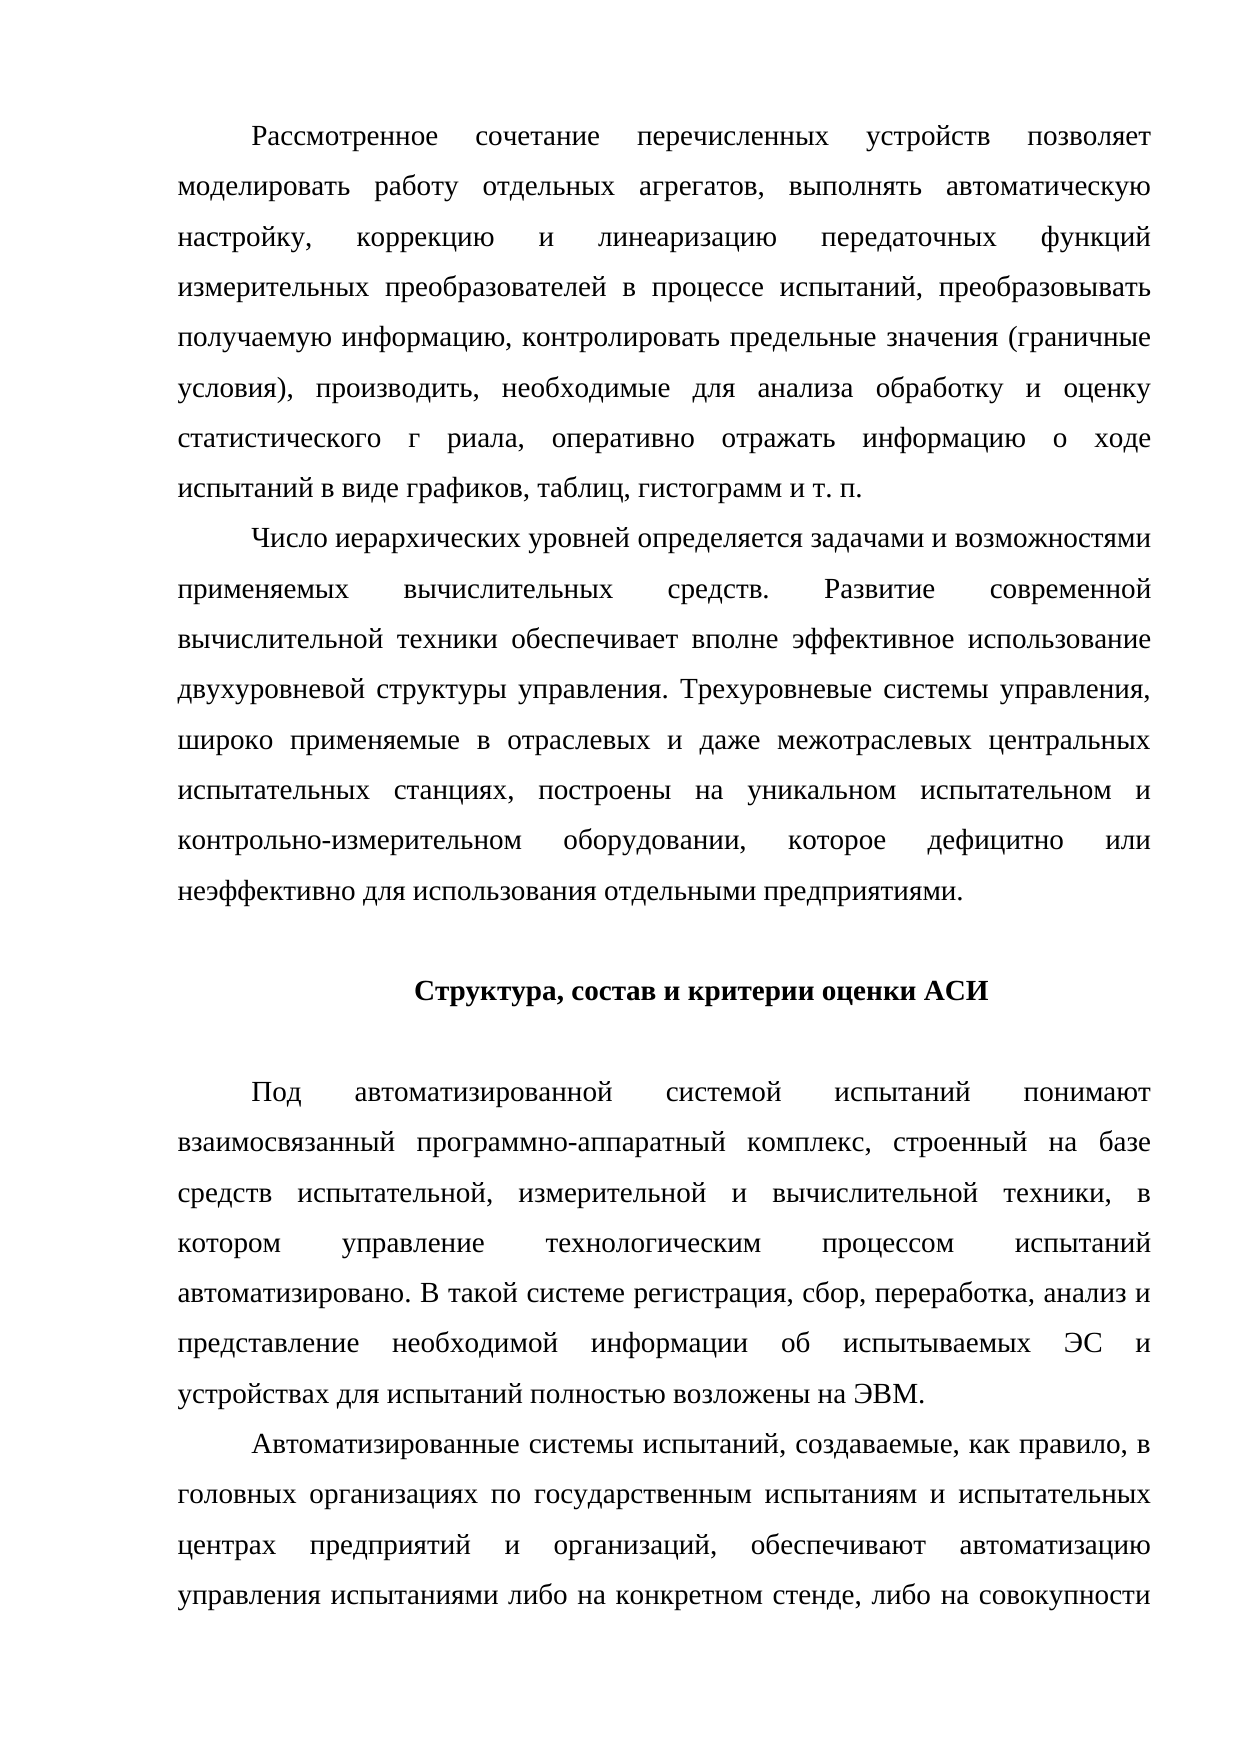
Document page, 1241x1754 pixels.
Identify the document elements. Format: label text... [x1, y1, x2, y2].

text Число иерархических уровней определяется задачами и возможностями применяемых вычислительных средств. Развитие современной вычислительной техники обеспечивает вполне эффективное использование двухуровневой структуры управления. Трехуровневые системы управления, широко применяемые в отраслевых и даже межотраслевых центральных испытательных станциях, построены на уникальном испытательном и контрольно-измерительном оборудовании, которое дефицитно или неэффективно для использования отдельными предприятиями. [177, 521, 1152, 906]
subtitle Структура, состав и критерии оценки АСИ [177, 973, 1152, 1007]
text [177, 1426, 1152, 1611]
text Под автоматизированной системой испытаний понимают взаимосвязанный программно-аппаратный комплекс, строенный на базе средств испытательной, измерительной и вычислительной техники, в котором управление технологическим процессом испытаний автоматизировано. В такой системе регистрация, сбор, переработка, анализ и представление необходимой информации об испытываемых ЭС и устройствах для испытаний полностью возложены на ЭВМ. [177, 1074, 1152, 1409]
text Рассмотренное сочетание перечисленных устройств позволяет моделировать работу отдельных агрегатов, выполнять автоматическую настройку, коррекцию и линеаризацию передаточных функций измерительных преобразователей в процессе испытаний, преобразовывать получаемую информацию, контролировать предельные значения (граничные условия), производить, необходимые для анализа обработку и оценку статистического г риала, оперативно отражать информацию о ходе испытаний в виде графиков, таблиц, гистограмм и т. п. [177, 118, 1152, 504]
